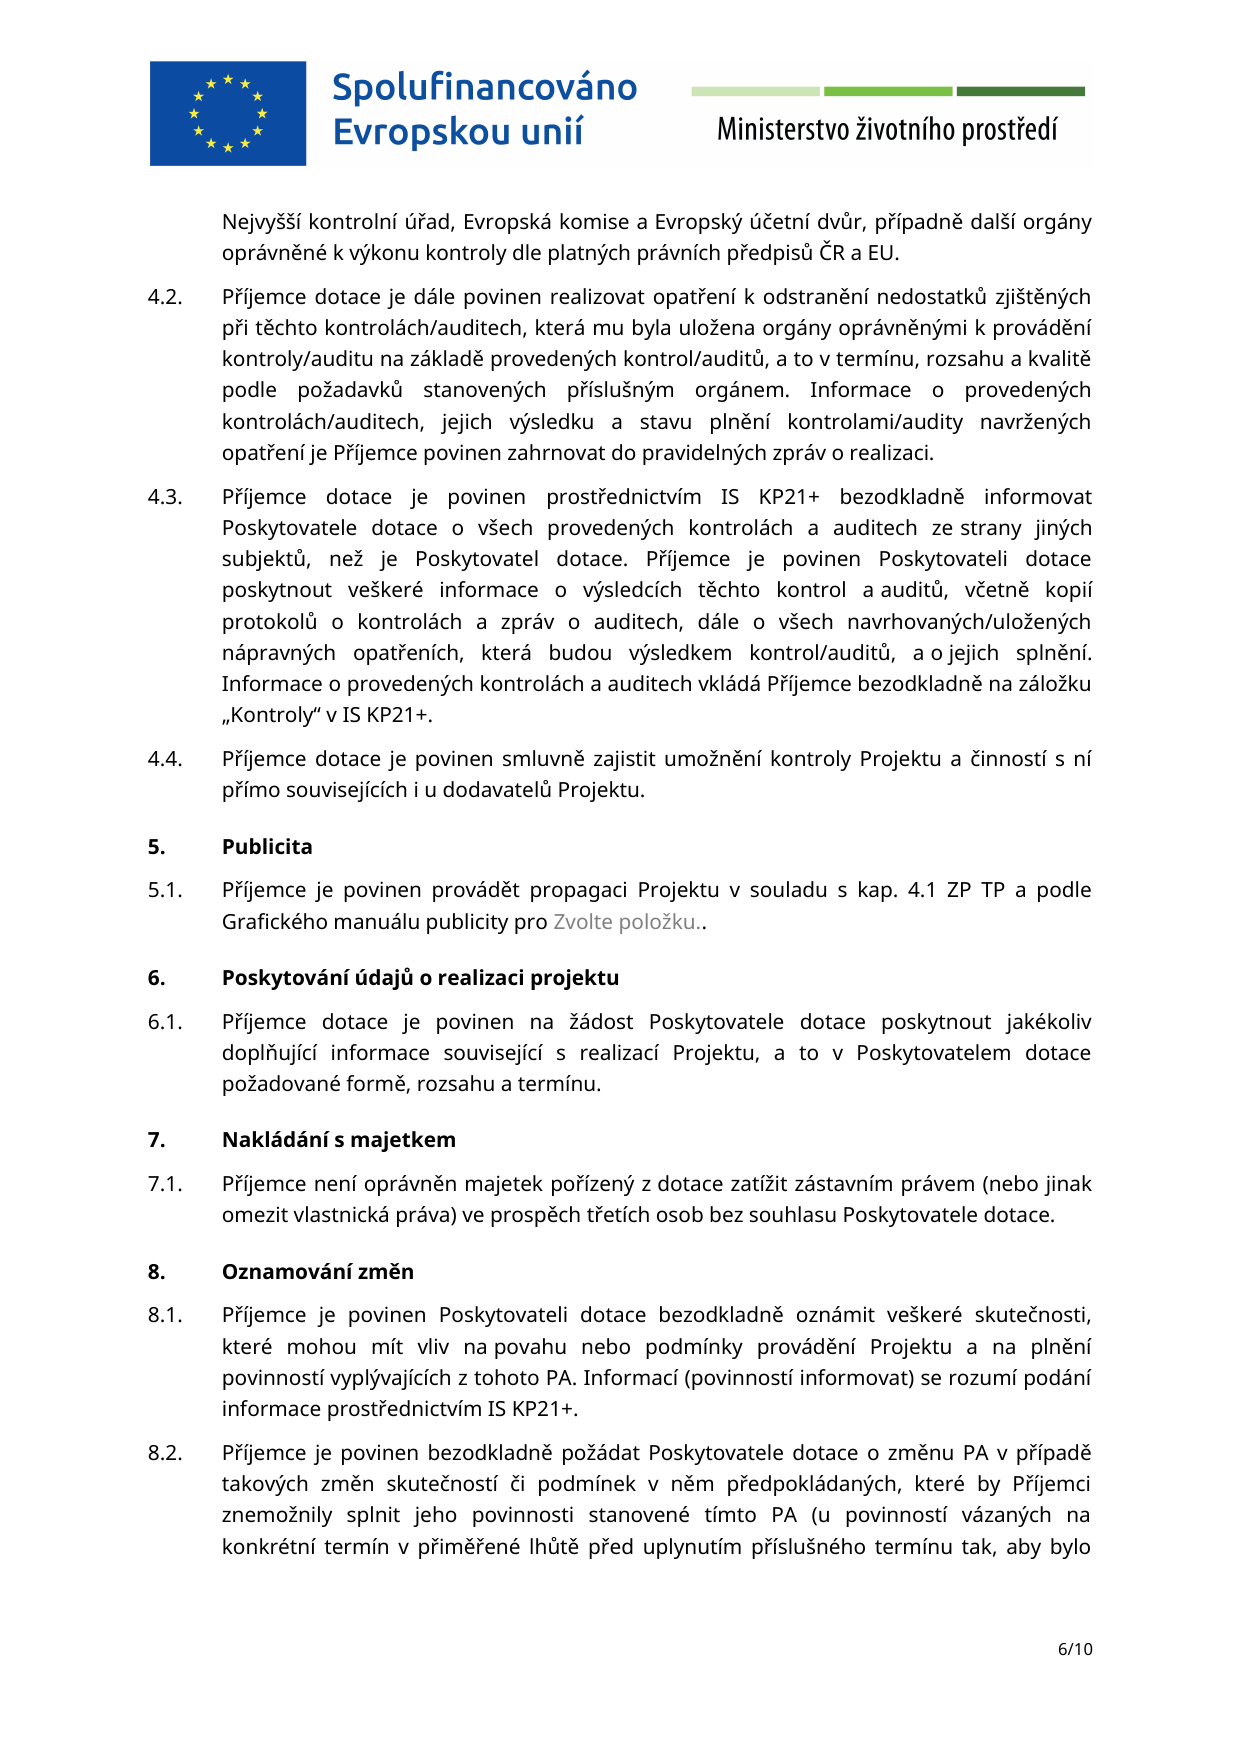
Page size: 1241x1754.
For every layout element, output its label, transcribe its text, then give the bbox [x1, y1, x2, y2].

list Příjemce je povinen provádět propagaci Projektu v souladu s kap. 4.1 ZP TP a podle Grafického manuálu publicity pro . [148, 876, 1092, 935]
list Příjemce není oprávněn majetek pořízený z dotace zatížit zástavním právem (nebo jinak omezit vlastnická práva) ve prospěch třetích osob bez souhlasu Poskytovatele dotace. [148, 1169, 1092, 1229]
list Poskytování údajů o realizaci projektu [148, 963, 1092, 991]
list Příjemce dotace je povinen na žádost Poskytovatele dotace poskytnout jakékoliv doplňující informace související s realizací Projektu, a to v Poskytovatelem dotace požadované formě, rozsahu a termínu. [148, 1007, 1092, 1098]
list Příjemce dotace je povinen prostřednictvím IS KP21+ bezodkladně informovat Poskytovatele dotace o všech provedených kontrolách a auditech ze strany jiných subjektů, než je Poskytovatel dotace. Příjemce je povinen Poskytovateli dotace poskytnout veškeré informace o výsledcích těchto kontrol a auditů, včetně kopií protokolů o kontrolách a zpráv o auditech, dále o všech navrhovaných/uložených nápravných opatřeních, která budou výsledkem kontrol/auditů, a o jejich splnění. Informace o provedených kontrolách a auditech vkládá Příjemce bezodkladně na záložku „Kontroly“ v IS KP21+. [148, 482, 1092, 729]
picture [147, 59, 1093, 169]
list Příjemce je povinen Poskytovateli dotace bezodkladně oznámit veškeré skutečnosti, které mohou mít vliv na povahu nebo podmínky provádění Projektu a na plnění povinností vyplývajících z tohoto PA. Informací (povinností informovat) se rozumí podání informace prostřednictvím IS KP21+. [148, 1301, 1092, 1423]
list Příjemce dotace je povinen smluvně zajistit umožnění kontroly Projektu a činností s ní přímo souvisejících i u dodavatelů Projektu. [148, 744, 1092, 804]
list Publicita [148, 832, 1092, 860]
list Nakládání s majetkem [148, 1126, 1092, 1154]
list Oznamování změn [148, 1257, 1092, 1285]
list Příjemce dotace je dále povinen realizovat opatření k odstranění nedostatků zjištěných při těchto kontrolách/auditech, která mu byla uložena orgány oprávněnými k provádění kontroly/auditu na základě provedených kontrol/auditů, a to v termínu, rozsahu a kvalitě podle požadavků stanovených příslušným orgánem. Informace o provedených kontrolách/auditech, jejich výsledku a stavu plnění kontrolami/audity navržených opatření je Příjemce povinen zahrnovat do pravidelných zpráv o realizaci. [148, 282, 1092, 466]
